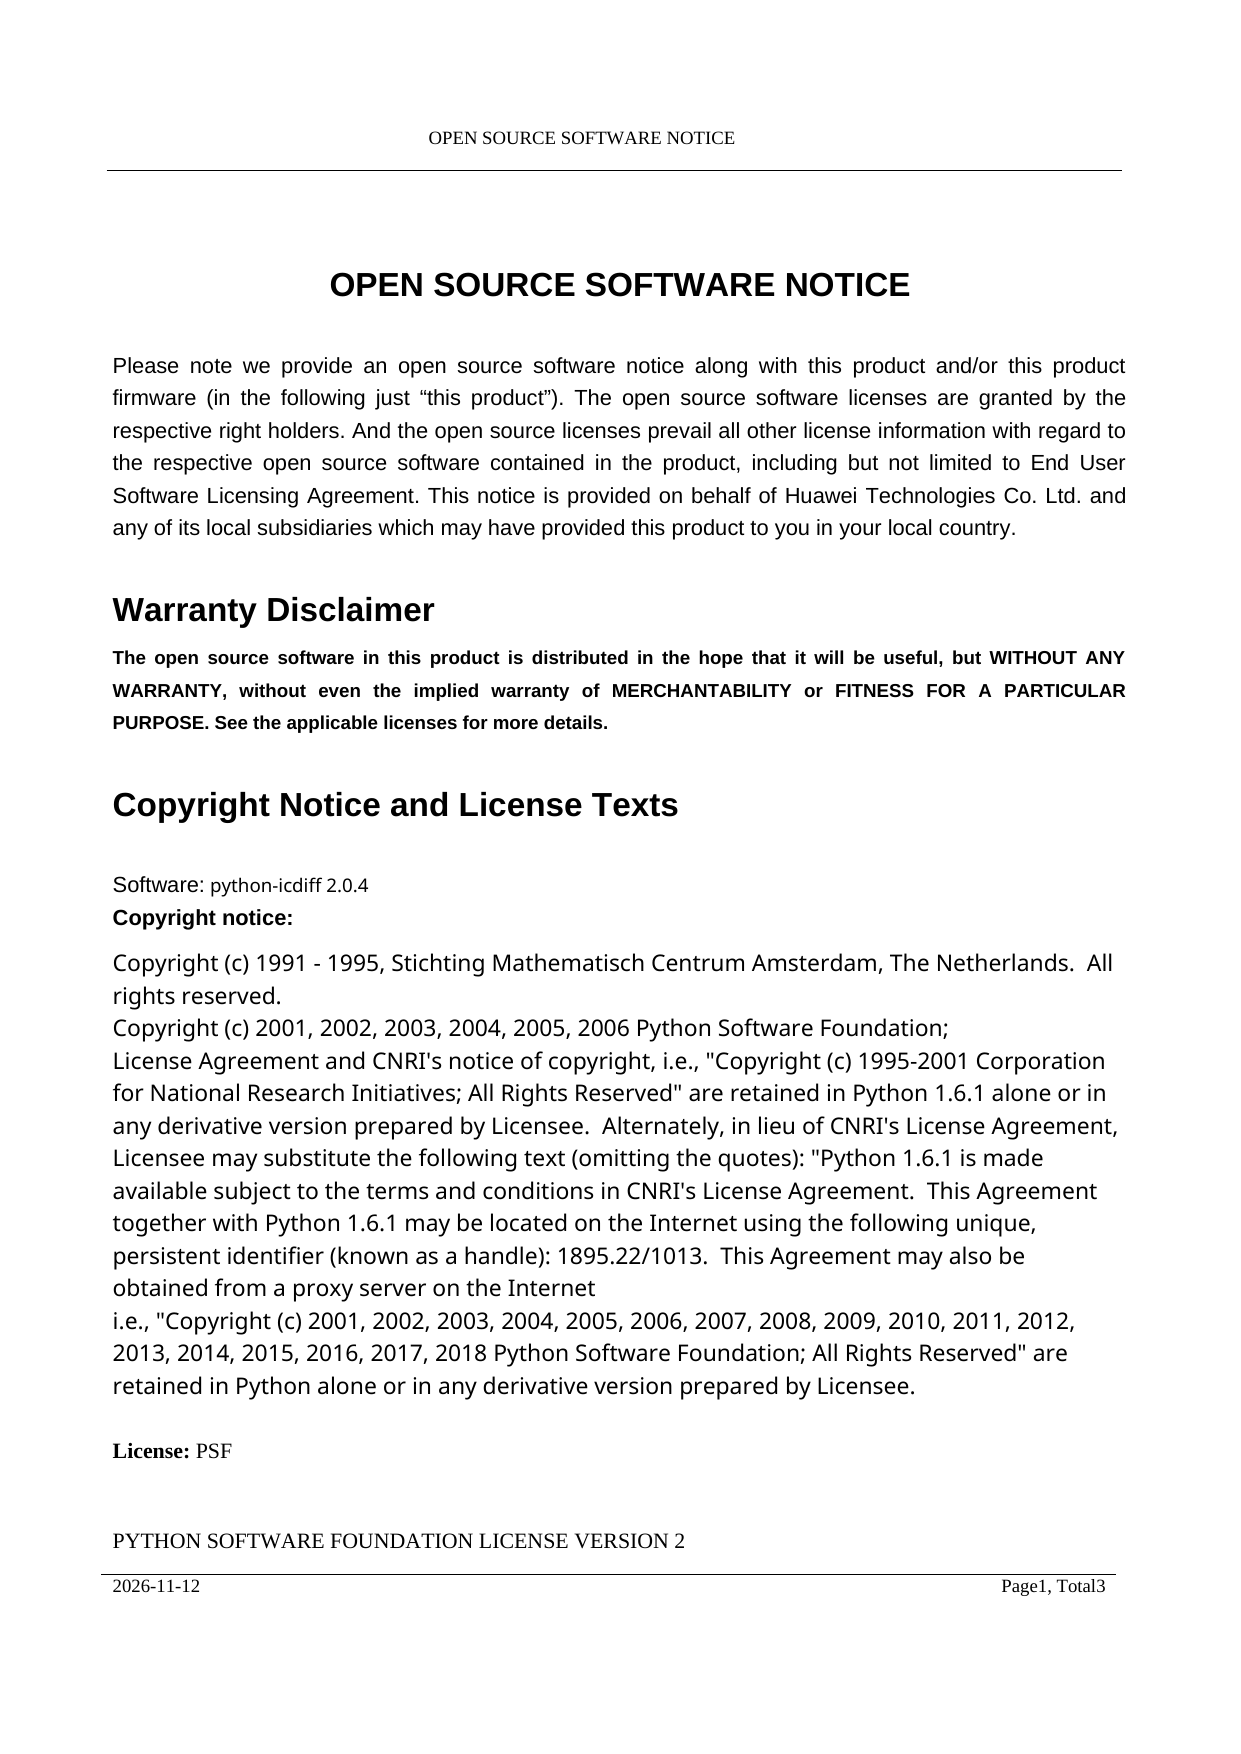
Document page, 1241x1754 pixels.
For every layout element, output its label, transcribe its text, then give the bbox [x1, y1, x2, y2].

text Copyright notice: [112, 901, 1128, 934]
text Copyright (c) 2001, 2002, 2003, 2004, 2005, 2006 Python Software Foundation; [112, 1012, 1128, 1044]
text The open source software in this product is distributed in the hope that it will be useful, but WITHOUT ANY WARRANTY, without even the implied warranty of MERCHANTABILITY or FITNESS FOR A PARTICULAR PURPOSE. See the applicable licenses for more details. [112, 641, 1128, 739]
text Software: python-icdiff 2.0.4 [112, 869, 1128, 901]
text Warranty Disclaimer [112, 576, 1128, 641]
text i.e., "Copyright (c) 2001, 2002, 2003, 2004, 2005, 2006, 2007, 2008, 2009, 2010, 2011, 2012, 2013, 2014, 2015, 2016, 2017, 2018 Python Software Foundation; All Rights Reserved" are retained in Python alone or in any derivative version prepared by Licensee. [112, 1304, 1128, 1402]
text Copyright Notice and License Texts [112, 771, 1128, 836]
text Copyright (c) 1991 - 1995, Stichting Mathematisch Centrum Amsterdam, The Netherlands. All rights reserved. [112, 947, 1128, 1012]
text License Agreement and CNRI's notice of copyright, i.e., "Copyright (c) 1995-2001 Corporation for National Research Initiatives; All Rights Reserved" are retained in Python 1.6.1 alone or in any derivative version prepared by Licensee. Alternately, in lieu of CNRI's License Agreement, Licensee may substitute the following text (omitting the quotes): "Python 1.6.1 is made available subject to the terms and conditions in CNRI's License Agreement. This Agreement together with Python 1.6.1 may be located on the Internet using the following unique, persistent identifier (known as a handle): 1895.22/1013. This Agreement may also be obtained from a proxy server on the Internet [112, 1044, 1128, 1304]
text PYTHON SOFTWARE FOUNDATION LICENSE VERSION 2 [112, 1524, 1128, 1557]
text OPEN SOURCE SOFTWARE NOTICE [112, 251, 1128, 316]
text License: PSF [112, 1434, 1128, 1467]
text Please note we provide an open source software notice along with this product and/or this product firmware (in the following just “this product”). The open source software licenses are granted by the respective right holders. And the open source licenses prevail all other license information with regard to the respective open source software contained in the product, including but not limited to End User Software Licensing Agreement. This notice is provided on behalf of Huawei Technologies Co. Ltd. and any of its local subsidiaries which may have provided this product to you in your local country. [112, 349, 1128, 544]
